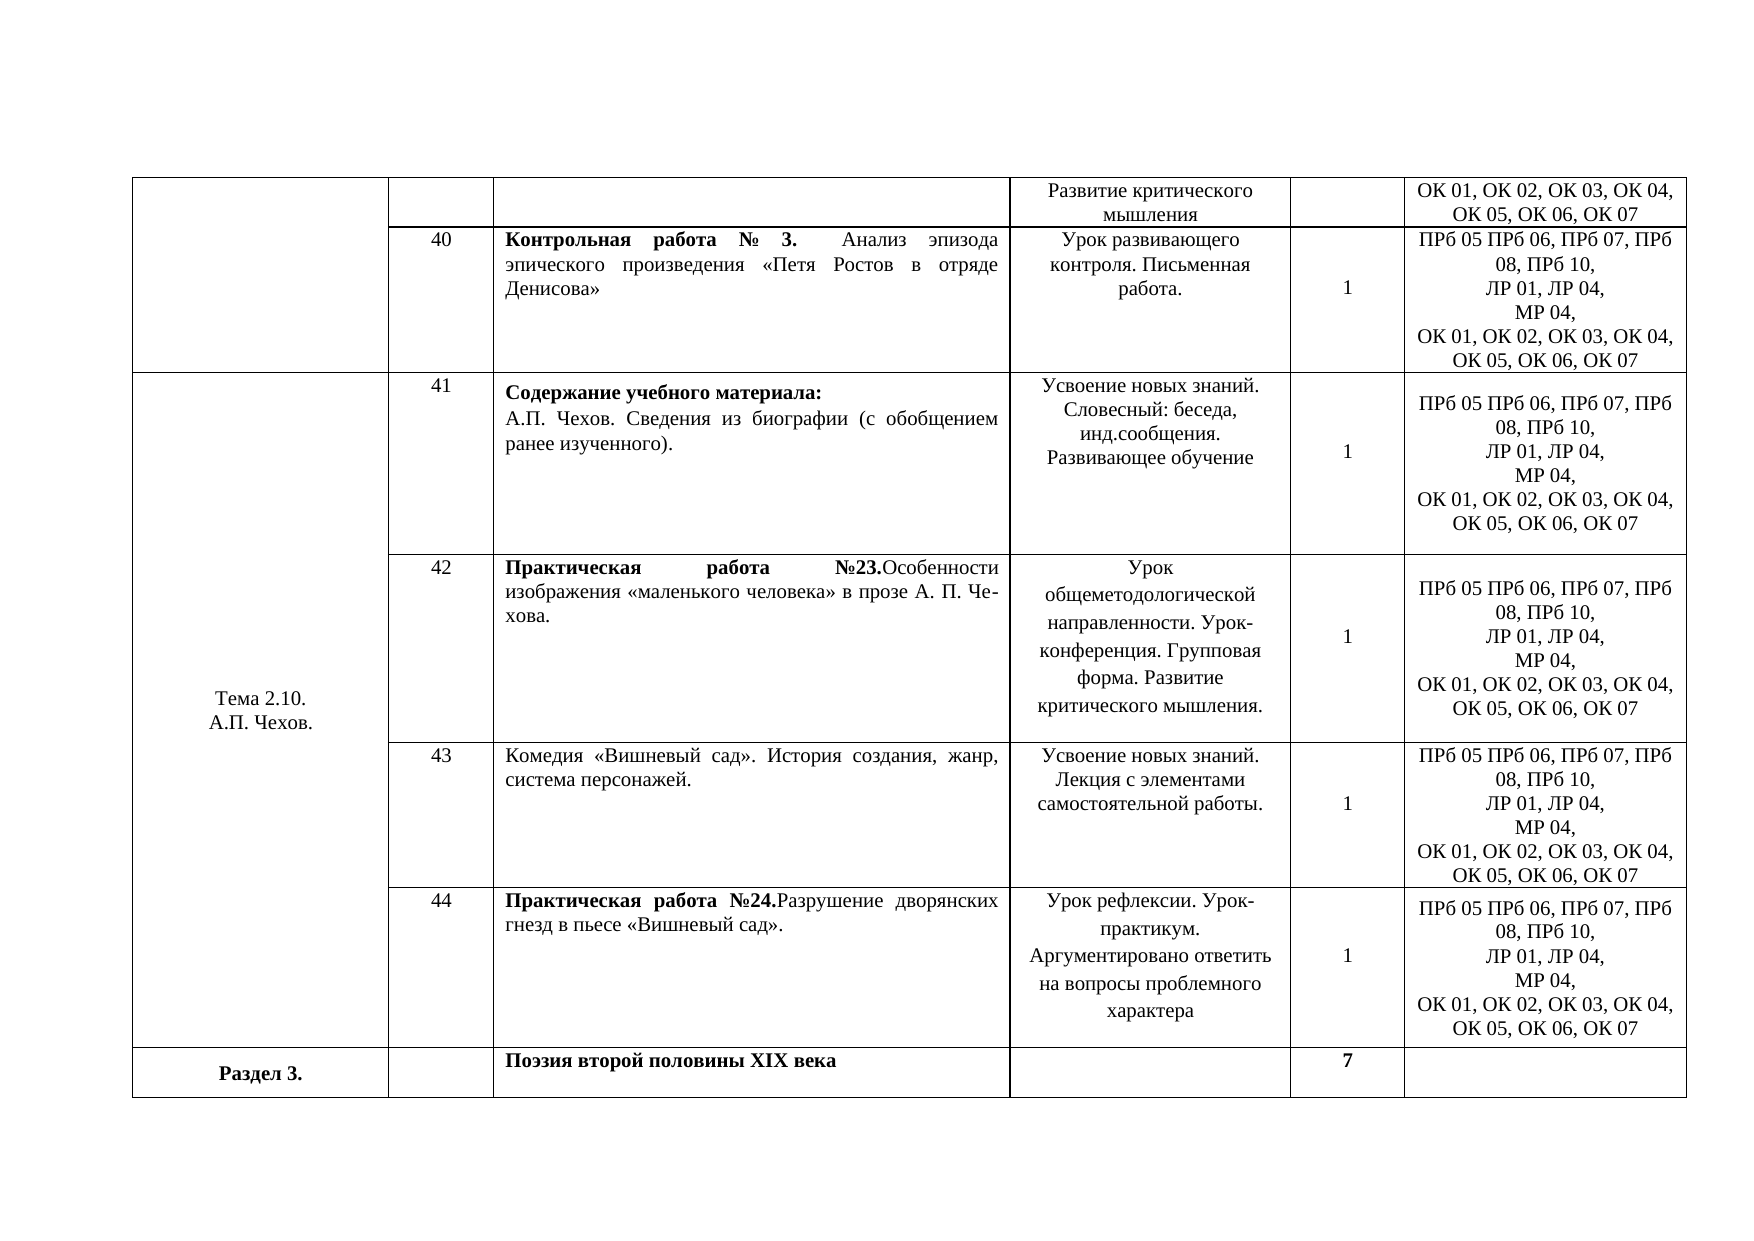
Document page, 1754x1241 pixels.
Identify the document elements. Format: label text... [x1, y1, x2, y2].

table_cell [1405, 178, 1686, 226]
table_cell 1 [1291, 888, 1404, 1047]
table_cell 40 [389, 228, 493, 372]
table_cell Урок общеметодологической направленности. Урок-конференция. Групповая форма. Развитие критического мышления. [1011, 555, 1290, 742]
table_cell Урок рефлексии. Урок-практикум. Аргументировано ответить на вопросы проблемного характера [1011, 888, 1290, 1047]
table_cell 1 [1291, 555, 1404, 742]
table_cell Раздел 3. [133, 1048, 388, 1097]
table_cell Контрольная работа № 3. Анализ эпизода эпического произведения «Петя Ростов в отряде Денисова» [494, 228, 1009, 372]
table_cell ПРб 05 ПРб 06, ПРб 07, ПРб 08, ПРб 10, ЛР 01, ЛР 04, МР 04, ОК 01, ОК 02, ОК 03, ОК 04, ОК 05, ОК 06, ОК 07 [1405, 373, 1686, 554]
table_cell Тема 2.10. А.П. Чехов. [133, 373, 388, 1047]
table_cell Урок развивающего контроля. Письменная работа. [1011, 228, 1290, 372]
table_cell [1011, 1048, 1290, 1097]
table_cell Усвоение новых знаний. Словесный: беседа, инд.сообщения. Развивающее обучение [1011, 373, 1290, 554]
table_cell [389, 1048, 493, 1097]
table_cell ПРб 05 ПРб 06, ПРб 07, ПРб 08, ПРб 10, ЛР 01, ЛР 04, МР 04, ОК 01, ОК 02, ОК 03, ОК 04, ОК 05, ОК 06, ОК 07 [1405, 743, 1686, 887]
table_cell Практическая работа №23.Особенности изображения «маленького человека» в прозе А. П. Чехова. [494, 555, 1009, 742]
table_cell 1 [1291, 228, 1404, 372]
table_cell 1 [1291, 178, 1404, 226]
table_cell 1 [1291, 373, 1404, 554]
table_cell Поэзия второй половины XIX века [494, 1048, 1009, 1097]
table_cell 39 [389, 178, 493, 226]
table_cell [1405, 1048, 1686, 1097]
table_cell ПРб 05 ПРб 06, ПРб 07, ПРб 08, ПРб 10, ЛР 01, ЛР 04, МР 04, ОК 01, ОК 02, ОК 03, ОК 04, ОК 05, ОК 06, ОК 07 [1405, 555, 1686, 742]
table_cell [1011, 178, 1290, 226]
table_cell Усвоение новых знаний. Лекция с элементами самостоятельной работы. [1011, 743, 1290, 887]
table_cell Комедия «Вишневый сад». История создания, жанр, система персонажей. [494, 743, 1009, 887]
table_cell Содержание учебного материала: А.П. Чехов. Сведения из биографии (с обобщением ранее изученного). [494, 373, 1009, 554]
table_cell Практическая работа №24.Разрушение дворянских гнезд в пьесе «Вишневый сад». [494, 888, 1009, 1047]
table_cell ПРб 05 ПРб 06, ПРб 07, ПРб 08, ПРб 10, ЛР 01, ЛР 04, МР 04, ОК 01, ОК 02, ОК 03, ОК 04, ОК 05, ОК 06, ОК 07 [1405, 228, 1686, 372]
table_cell 41 [389, 373, 493, 554]
table_cell 43 [389, 743, 493, 887]
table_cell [494, 178, 1009, 226]
table_cell 1 [1291, 743, 1404, 887]
table_cell 42 [389, 555, 493, 742]
table_cell 44 [389, 888, 493, 1047]
table_cell 7 [1291, 1048, 1404, 1097]
table_cell ПРб 05 ПРб 06, ПРб 07, ПРб 08, ПРб 10, ЛР 01, ЛР 04, МР 04, ОК 01, ОК 02, ОК 03, ОК 04, ОК 05, ОК 06, ОК 07 [1405, 888, 1686, 1047]
